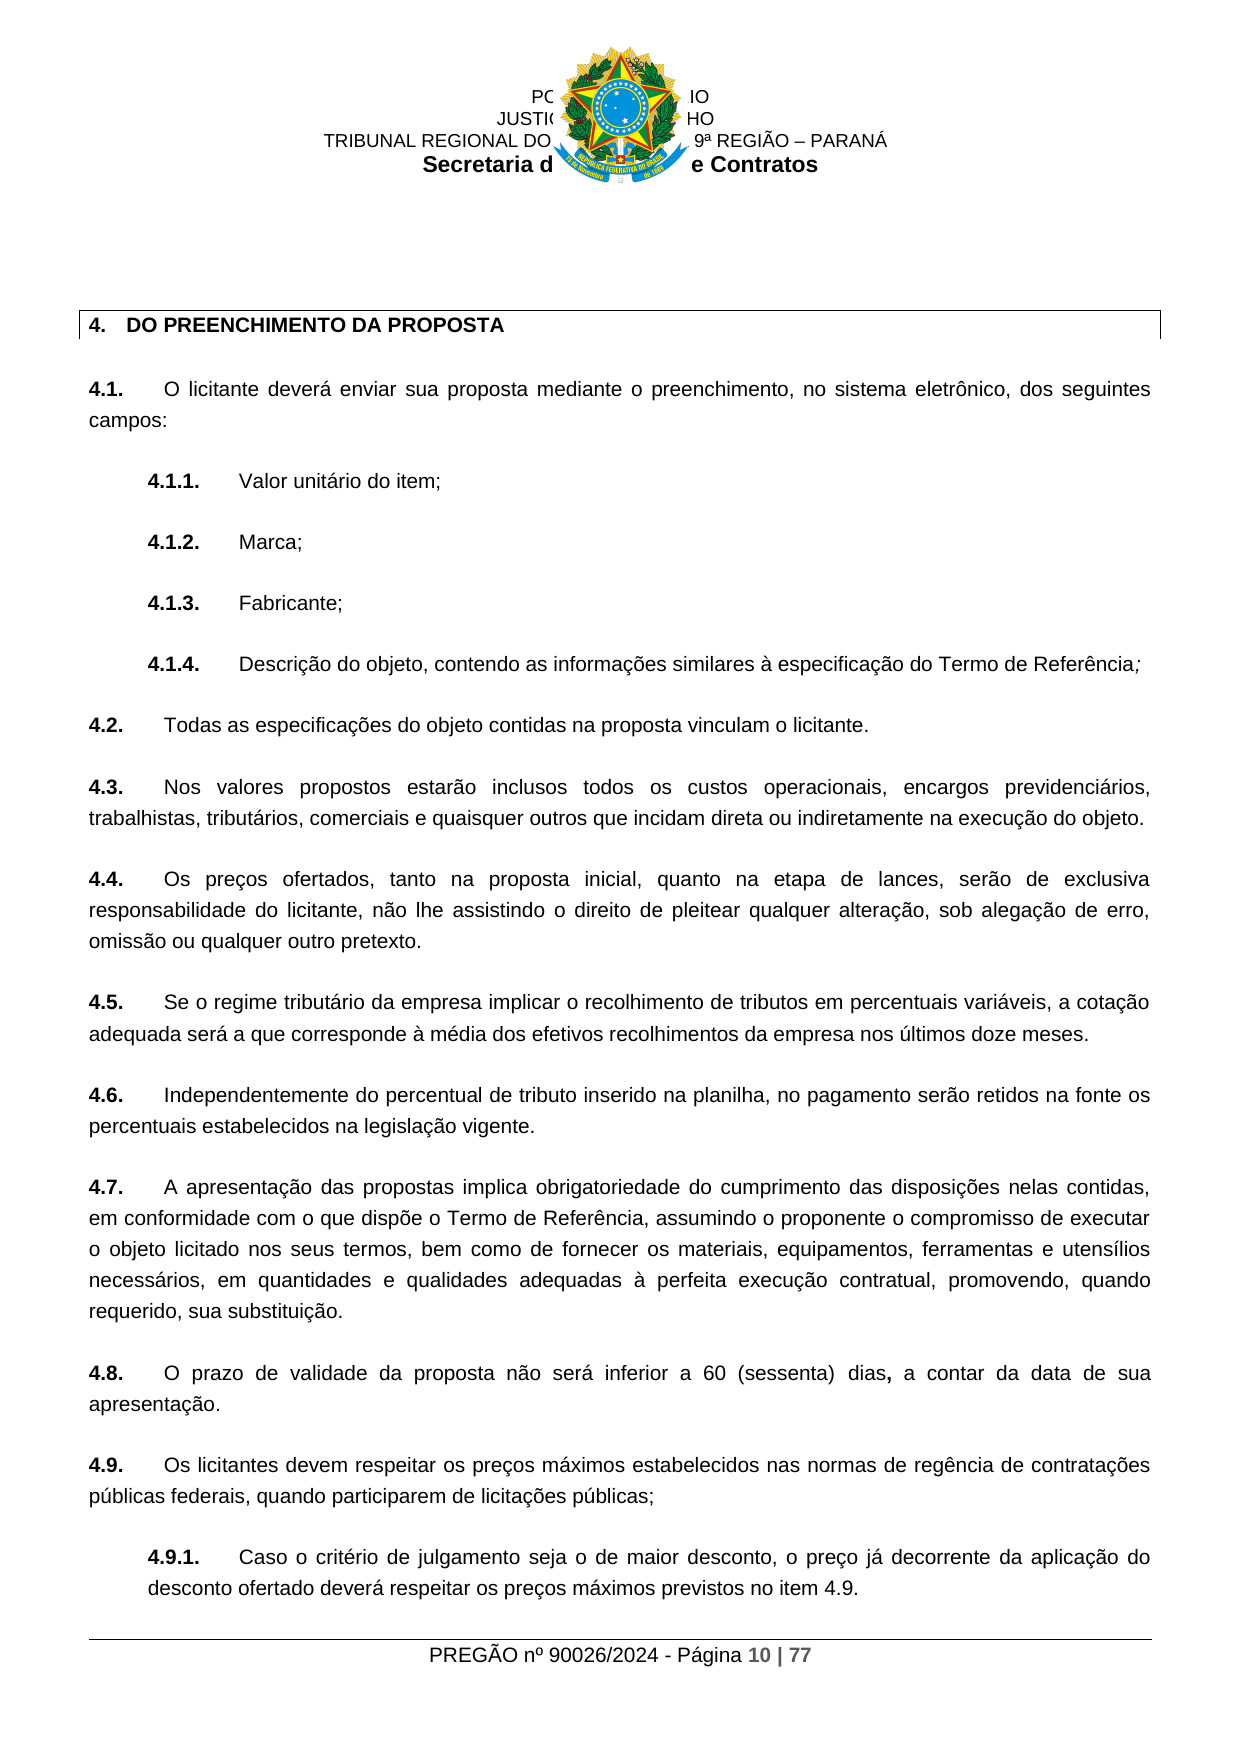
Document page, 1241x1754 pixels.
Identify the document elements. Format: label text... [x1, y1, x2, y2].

list O licitante deverá enviar sua proposta mediante o preenchimento, no sistema eletrônico, dos seguintes campos: [89, 376, 1152, 432]
picture [647, 155, 662, 166]
list Fabricante; [148, 591, 1152, 615]
list O prazo de validade da proposta não será inferior a 60 (sessenta) dias, a contar da data de sua apresentação. [89, 1361, 1152, 1416]
list Valor unitário do item; [148, 469, 1152, 493]
picture [596, 165, 604, 170]
list Descrição do objeto, contendo as informações similares à especificação do Termo de Referência; [148, 652, 1152, 676]
list Marca; [148, 530, 1152, 554]
subtitle DO PREENCHIMENTO DA PROPOSTA [80, 311, 1160, 339]
picture [608, 174, 633, 183]
picture [580, 155, 595, 166]
list Nos valores propostos estarão inclusos todos os custos operacionais, encargos previdenciários, trabalhistas, tributários, comerciais e quaisquer outros que incidam direta ou indiretamente na execução do objeto. [89, 774, 1152, 829]
list A apresentação das propostas implica obrigatoriedade do cumprimento das disposições nelas contidas, em conformidade com o que dispõe o Termo de Referência, assumindo o proponente o compromisso de executar o objeto licitado nos seus termos, bem como de fornecer os materiais, equipamentos, ferramentas e utensílios necessários, em quantidades e qualidades adequadas à perfeita execução contratual, promovendo, quando requerido, sua substituição. [89, 1175, 1152, 1323]
list Independentemente do percentual de tributo inserido na planilha, no pagamento serão retidos na fonte os percentuais estabelecidos na legislação vigente. [89, 1082, 1152, 1138]
picture [655, 166, 663, 173]
list Os licitantes devem respeitar os preços máximos estabelecidos nas normas de regência de contratações públicas federais, quando participarem de licitações públicas; [89, 1453, 1152, 1508]
list Os preços ofertados, tanto na proposta inicial, quanto na etapa de lances, serão de exclusiva responsabilidade do licitante, não lhe assistindo o direito de pleitear qualquer alteração, sob alegação de erro, omissão ou qualquer outro pretexto. [89, 867, 1152, 953]
list Todas as especificações do objeto contidas na proposta vinculam o licitante. [89, 713, 1152, 737]
picture [553, 47, 688, 183]
picture [638, 149, 688, 183]
picture [579, 166, 599, 178]
list Caso o critério de julgamento seja o de maior desconto, o preço já decorrente da aplicação do desconto ofertado deverá respeitar os preços máximos previstos no item 4.9. [148, 1545, 1152, 1600]
picture [624, 167, 636, 172]
list Se o regime tributário da empresa implicar o recolhimento de tributos em percentuais variáveis, a cotação adequada será a que corresponde à média dos efetivos recolhimentos da empresa nos últimos doze meses. [89, 990, 1152, 1045]
